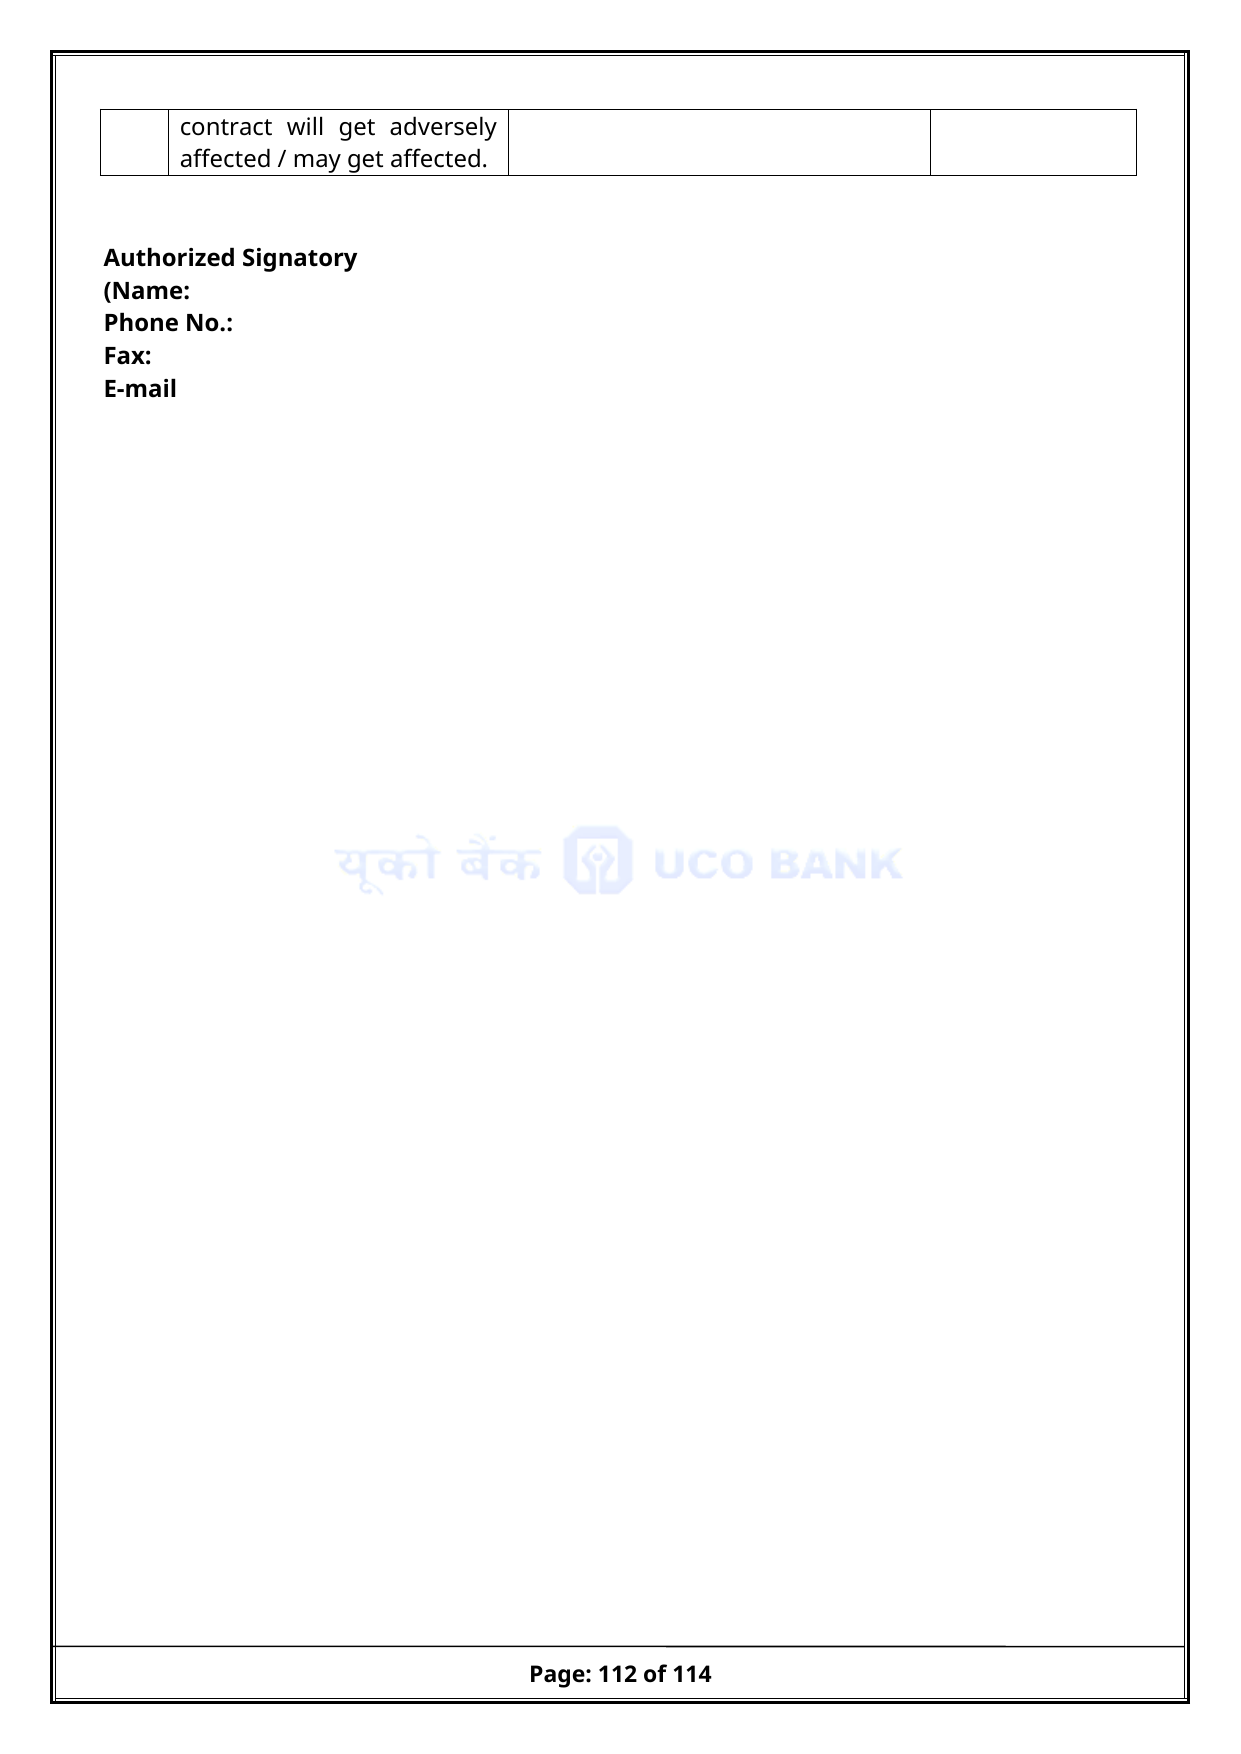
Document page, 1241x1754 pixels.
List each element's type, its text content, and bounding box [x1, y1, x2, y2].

text Phone No.: [103, 306, 1137, 339]
text Fax: [103, 339, 1137, 371]
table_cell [169, 110, 508, 175]
table_cell [931, 110, 1136, 175]
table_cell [509, 110, 930, 175]
text Authorized Signatory [103, 241, 1137, 273]
text (Name: [103, 273, 1137, 306]
table_cell [101, 110, 168, 175]
text E-mail [103, 371, 1137, 404]
